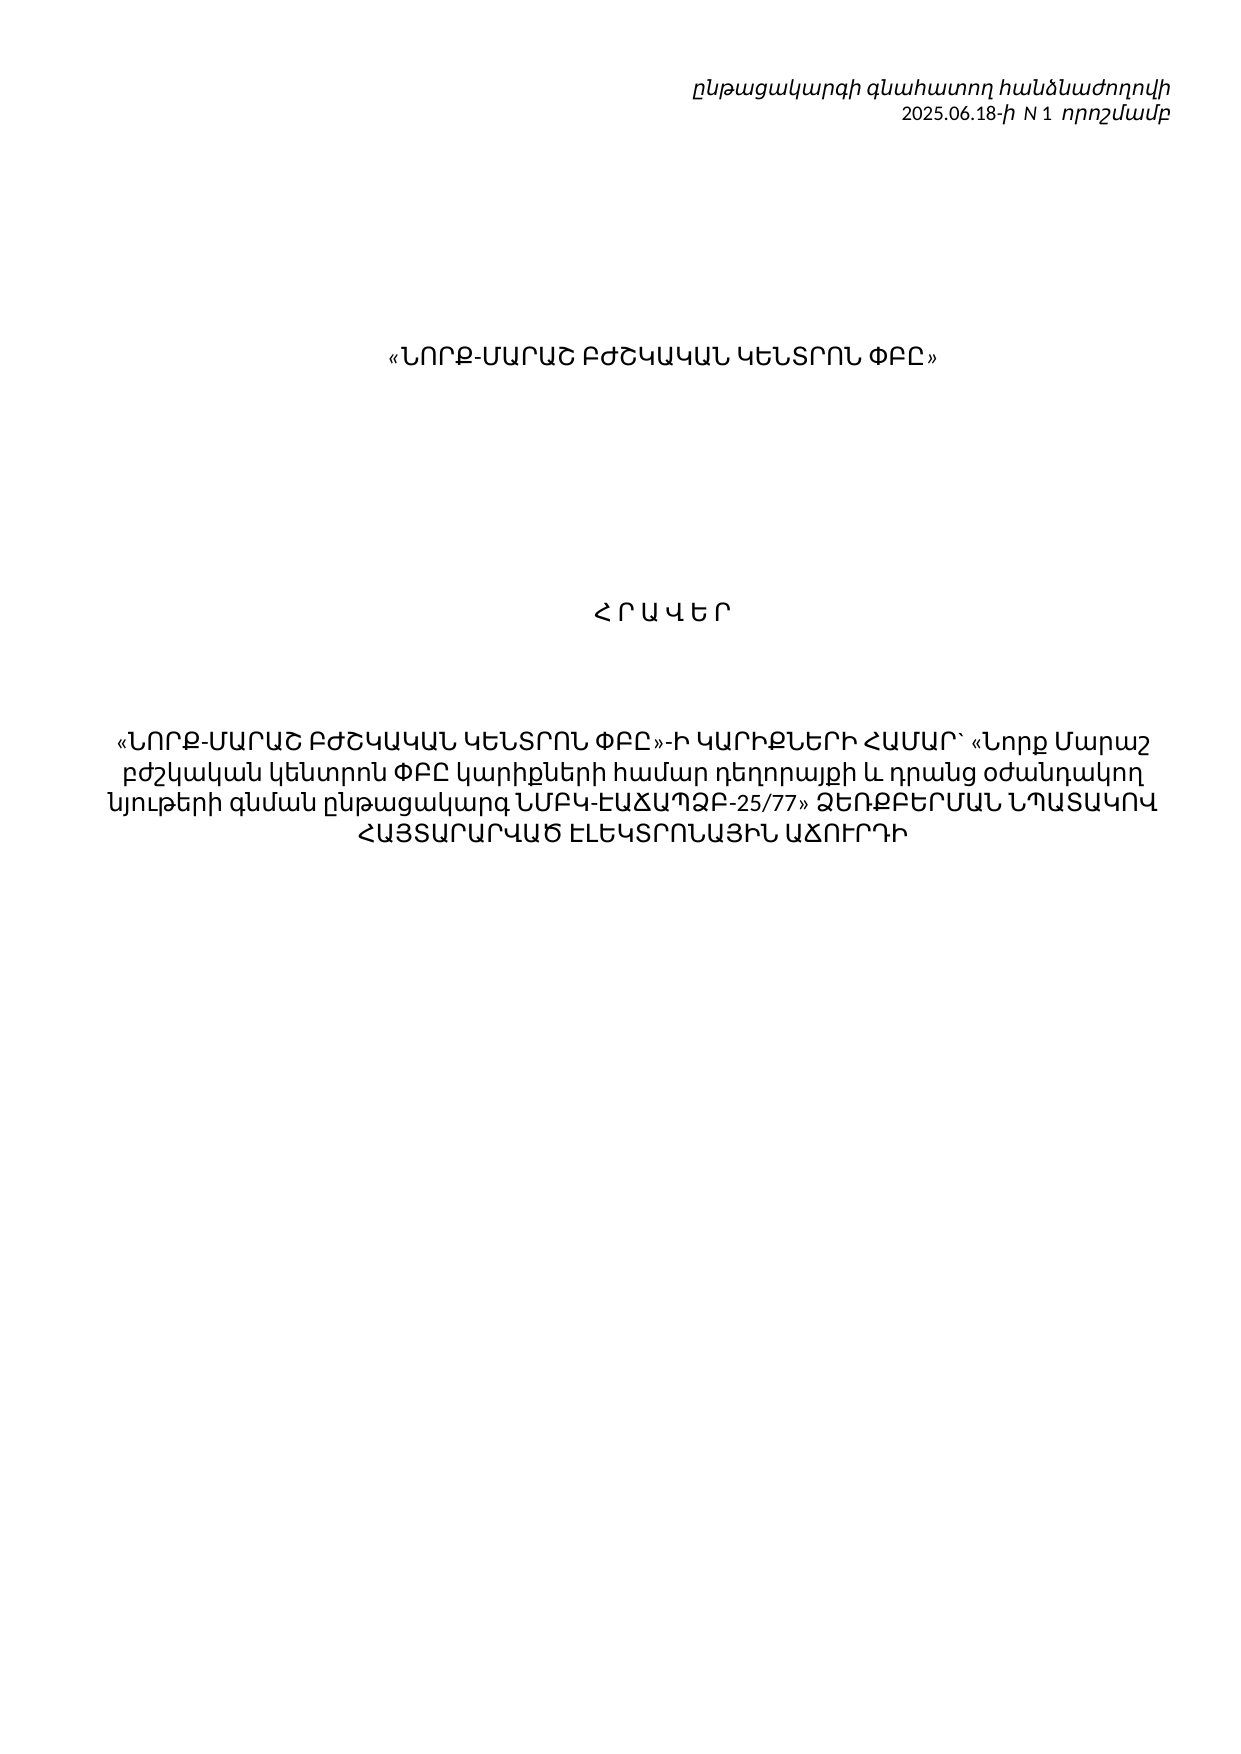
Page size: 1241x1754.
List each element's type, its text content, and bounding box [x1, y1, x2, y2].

text «ՆՈՐՔ-ՄԱՐԱՇ ԲԺՇԿԱԿԱՆ ԿԵՆՏՐՈՆ ՓԲԸ»-Ի ԿԱՐԻՔՆԵՐԻ ՀԱՄԱՐ` «Նորք Մարաշ բժշկական կենտրոն ՓԲԸ կարիքների համար դեղորայքի և դրանց օժանդակող նյութերի գնման ընթացակարգ ՆՄԲԿ-ԷԱՃԱՊՁԲ-25/77» ՁԵՌՔԲԵՐՄԱՆ ՆՊԱՏԱԿՈՎ ՀԱՅՏԱՐԱՐՎԱԾ ԷԼԵԿՏՐՈՆԱՅԻՆ ԱՃՈՒՐԴԻ [94, 726, 1172, 848]
text « ՆՈՐՔ-ՄԱՐԱՇ ԲԺՇԿԱԿԱՆ ԿԵՆՏՐՈՆ ՓԲԸ» [94, 341, 1172, 371]
text Հ Ր Ա Վ Ե Ր [94, 597, 1172, 628]
text ընթացակարգի գնահատող հանձնաժողովի [94, 75, 1171, 100]
text 2025.06.18 -ի N 1 որոշմամբ [94, 100, 1171, 126]
